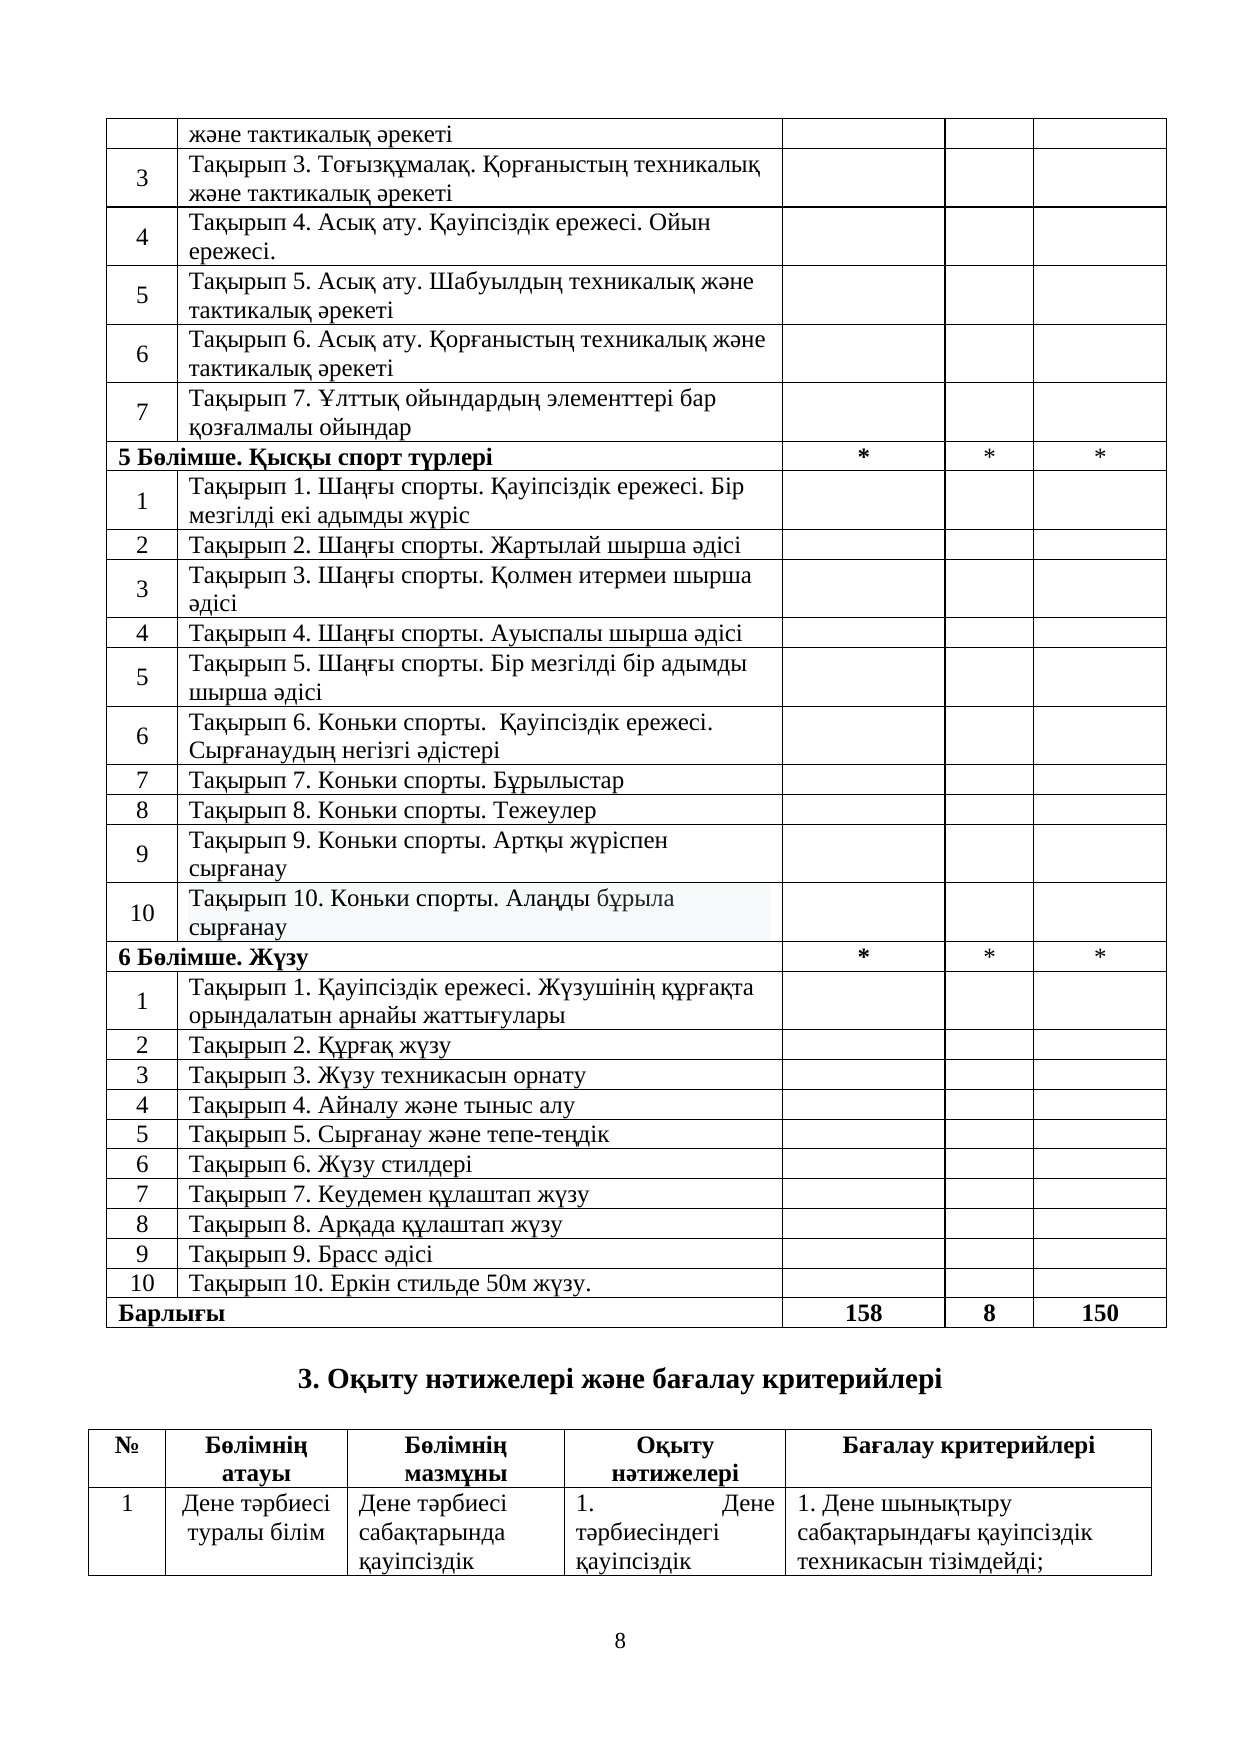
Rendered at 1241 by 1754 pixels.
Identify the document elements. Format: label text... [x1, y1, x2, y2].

table_cell [1034, 1239, 1166, 1267]
table_cell 5 Бөлімше. Қысқы спорт түрлері [107, 442, 782, 470]
table_cell 5 [107, 1120, 177, 1148]
text 3. Оқыту нәтижелері және бағалау критерийлері [118, 1362, 1122, 1395]
table_cell [946, 1090, 1033, 1118]
table_cell Тақырып 3. Шаңғы спорты. Қолмен итермеи шырша әдісі [178, 560, 782, 617]
table_cell * [783, 442, 944, 470]
table_cell Тақырып 4. Шаңғы спорты. Ауыспалы шырша әдісі [178, 618, 782, 647]
table_cell [946, 765, 1033, 794]
table_cell [1034, 1179, 1166, 1208]
table_cell [783, 795, 944, 824]
table_cell Тақырып 8. Коньки спорты. Тежеулер [178, 795, 782, 824]
table_cell [783, 648, 944, 706]
table_cell Тақырып 2. Шаңғы спорты. Жартылай шырша әдісі [178, 530, 782, 559]
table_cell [178, 119, 782, 148]
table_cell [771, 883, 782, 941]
table_cell [946, 1239, 1033, 1267]
table_cell [783, 618, 944, 647]
table_cell [1034, 648, 1166, 706]
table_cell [166, 1488, 347, 1574]
table_cell Тақырып 7. Коньки спорты. Бұрылыстар [178, 765, 782, 794]
table_cell 2 [107, 1030, 177, 1059]
table_cell [1034, 471, 1166, 529]
table_cell * [1034, 442, 1166, 470]
table_cell [783, 883, 944, 941]
table_cell Тақырып 10. Еркін стильде 50м жүзу. [178, 1269, 782, 1297]
table_cell [1034, 1090, 1166, 1118]
table_cell [783, 149, 944, 206]
table_cell 9 [107, 1239, 177, 1267]
table_cell Тақырып 1. Қауіпсіздік ережесі. Жүзушінің құрғақта орындалатын арнайы жаттығулары [178, 972, 782, 1029]
table_cell [783, 530, 944, 559]
table_cell 6 [107, 325, 177, 382]
table_cell [1034, 1120, 1166, 1148]
table_cell Тақырып 8. Арқада құлаштап жүзу [178, 1209, 782, 1238]
table_cell [1034, 972, 1166, 1029]
table_cell Тақырып 5. Шаңғы спорты. Бір мезгілді бір адымды шырша әдісі [178, 648, 782, 706]
table_cell Тақырып 6. Коньки спорты. Қауіпсіздік ережесі. Сырғанаудың негізгі әдістері [178, 707, 782, 764]
table_cell 7 [107, 765, 177, 794]
table_cell [946, 1209, 1033, 1238]
table_cell 3 [107, 1060, 177, 1089]
table_cell [783, 1179, 944, 1208]
table_cell [783, 1209, 944, 1238]
table_cell * [946, 942, 1033, 971]
table_cell 150 [1034, 1298, 1166, 1327]
table_cell 10 [107, 1269, 177, 1297]
table_cell 8 [107, 1209, 177, 1238]
table_cell [783, 119, 944, 148]
table_cell 5 [107, 648, 177, 706]
table_cell 5 [107, 266, 177, 323]
table_cell [783, 825, 944, 882]
table_cell [1034, 618, 1166, 647]
table_cell [1034, 119, 1166, 148]
table_cell Тақырып 4. Асық ату. Қауіпсіздік ережесі. Ойын ережесі. [178, 208, 782, 265]
table_cell [1034, 560, 1166, 617]
table_cell [946, 825, 1033, 882]
table_cell [783, 1060, 944, 1089]
table_cell [783, 325, 944, 382]
table_cell Тақырып 4. Айналу және тыныс алу [178, 1090, 782, 1118]
table_cell 7 [107, 383, 177, 441]
table_cell [946, 707, 1033, 764]
table_cell [1034, 1209, 1166, 1238]
table_cell Тақырып 9. Коньки спорты. Артқы жүріспен сырғанау [178, 825, 782, 882]
table_cell [946, 795, 1033, 824]
table_cell Тақырып 9. Брасс әдісі [178, 1239, 782, 1267]
table_cell [946, 383, 1033, 441]
table_cell 158 [783, 1298, 944, 1327]
table_cell 7 [107, 1179, 177, 1208]
table_cell [1034, 266, 1166, 323]
table_cell 4 [107, 618, 177, 647]
table_cell * [783, 942, 944, 971]
table_cell [1034, 825, 1166, 882]
table_cell Тақырып 6. Жүзу стилдері [178, 1149, 782, 1178]
table_cell 8 [946, 1298, 1033, 1327]
table_cell 8 [107, 795, 177, 824]
table_cell 4 [107, 1090, 177, 1118]
table_cell 3 [107, 149, 177, 206]
table_cell [783, 1090, 944, 1118]
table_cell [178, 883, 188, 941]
table_cell [783, 1149, 944, 1178]
table_cell [1034, 1149, 1166, 1178]
table_header Бөлімнің атауы [166, 1430, 347, 1487]
table_header Оқыту нәтижелері [565, 1430, 785, 1487]
table_cell * [946, 442, 1033, 470]
table_cell [1034, 149, 1166, 206]
table_cell [946, 972, 1033, 1029]
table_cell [786, 1488, 1151, 1574]
table_header № [89, 1430, 165, 1487]
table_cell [348, 1488, 564, 1574]
table_cell Тақырып 3. Жүзу техникасын орнату [178, 1060, 782, 1089]
table_cell 3 [107, 560, 177, 617]
table_cell [783, 1239, 944, 1267]
table_header Бөлімнің мазмұны [348, 1430, 564, 1487]
table_cell 2 [107, 119, 177, 148]
table_cell [946, 1269, 1033, 1297]
table_cell [783, 208, 944, 265]
table_cell Тақырып 3. Тоғызқұмалақ. Қорғаныстың техникалық және тактикалық әрекеті [178, 149, 782, 206]
table_cell [946, 471, 1033, 529]
table_cell 1 [107, 972, 177, 1029]
table_cell [1034, 383, 1166, 441]
table_cell [1034, 1030, 1166, 1059]
table_cell * [1034, 942, 1166, 971]
table_cell [946, 119, 1033, 148]
table_cell [1034, 325, 1166, 382]
table_cell 4 [107, 208, 177, 265]
table_cell [946, 208, 1033, 265]
table_cell [946, 266, 1033, 323]
table_cell [783, 560, 944, 617]
table_cell [783, 1120, 944, 1148]
table_cell [946, 1060, 1033, 1089]
table_cell [783, 266, 944, 323]
table_cell 1 [89, 1488, 165, 1574]
table_cell 6 [107, 707, 177, 764]
table_cell [946, 560, 1033, 617]
table_cell [946, 325, 1033, 382]
table_cell 6 Бөлімше. Жүзу [107, 942, 782, 971]
table_cell [1034, 1269, 1166, 1297]
table_cell [1034, 795, 1166, 824]
table_cell [946, 648, 1033, 706]
table_cell [783, 1269, 944, 1297]
table_cell Тақырып 2. Құрғақ жүзу [178, 1030, 782, 1059]
table_cell 9 [107, 825, 177, 882]
table_cell [783, 383, 944, 441]
table_cell [946, 883, 1033, 941]
table_cell [1034, 707, 1166, 764]
table_cell [1034, 530, 1166, 559]
table_header Бағалау критерийлері [786, 1430, 1151, 1487]
table_cell [783, 972, 944, 1029]
table_cell 10 [107, 883, 177, 941]
table_cell Тақырып 7. Кеудемен құлаштап жүзу [178, 1179, 782, 1208]
table_cell [783, 707, 944, 764]
table_cell [1034, 883, 1166, 941]
table_cell Тақырып 5. Асық ату. Шабуылдың техникалық және тактикалық әрекеті [178, 266, 782, 323]
table_cell [946, 149, 1033, 206]
table_cell Тақырып 7. Ұлттық ойындардың элементтері бар қозғалмалы ойындар [178, 383, 782, 441]
table_cell Тақырып 6. Асық ату. Қорғаныстың техникалық және тактикалық әрекеті [178, 325, 782, 382]
table_cell [783, 765, 944, 794]
table_cell [783, 471, 944, 529]
table_cell [946, 530, 1033, 559]
table_cell Тақырып 5. Сырғанау және тепе-теңдік [178, 1120, 782, 1148]
table_cell [946, 618, 1033, 647]
table_cell [946, 1120, 1033, 1148]
table_cell [946, 1179, 1033, 1208]
table_cell [946, 1030, 1033, 1059]
table_cell Тақырып 1. Шаңғы спорты. Қауіпсіздік ережесі. Бір мезгілді екі адымды жүріс [178, 471, 782, 529]
table_cell [1034, 208, 1166, 265]
table_cell [1034, 765, 1166, 794]
table_cell Барлығы [107, 1298, 782, 1327]
table_cell 1 [107, 471, 177, 529]
table_cell 6 [107, 1149, 177, 1178]
table_cell 2 [107, 530, 177, 559]
table_cell [783, 1030, 944, 1059]
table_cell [565, 1488, 785, 1574]
table_cell [946, 1149, 1033, 1178]
table_cell [1034, 1060, 1166, 1089]
